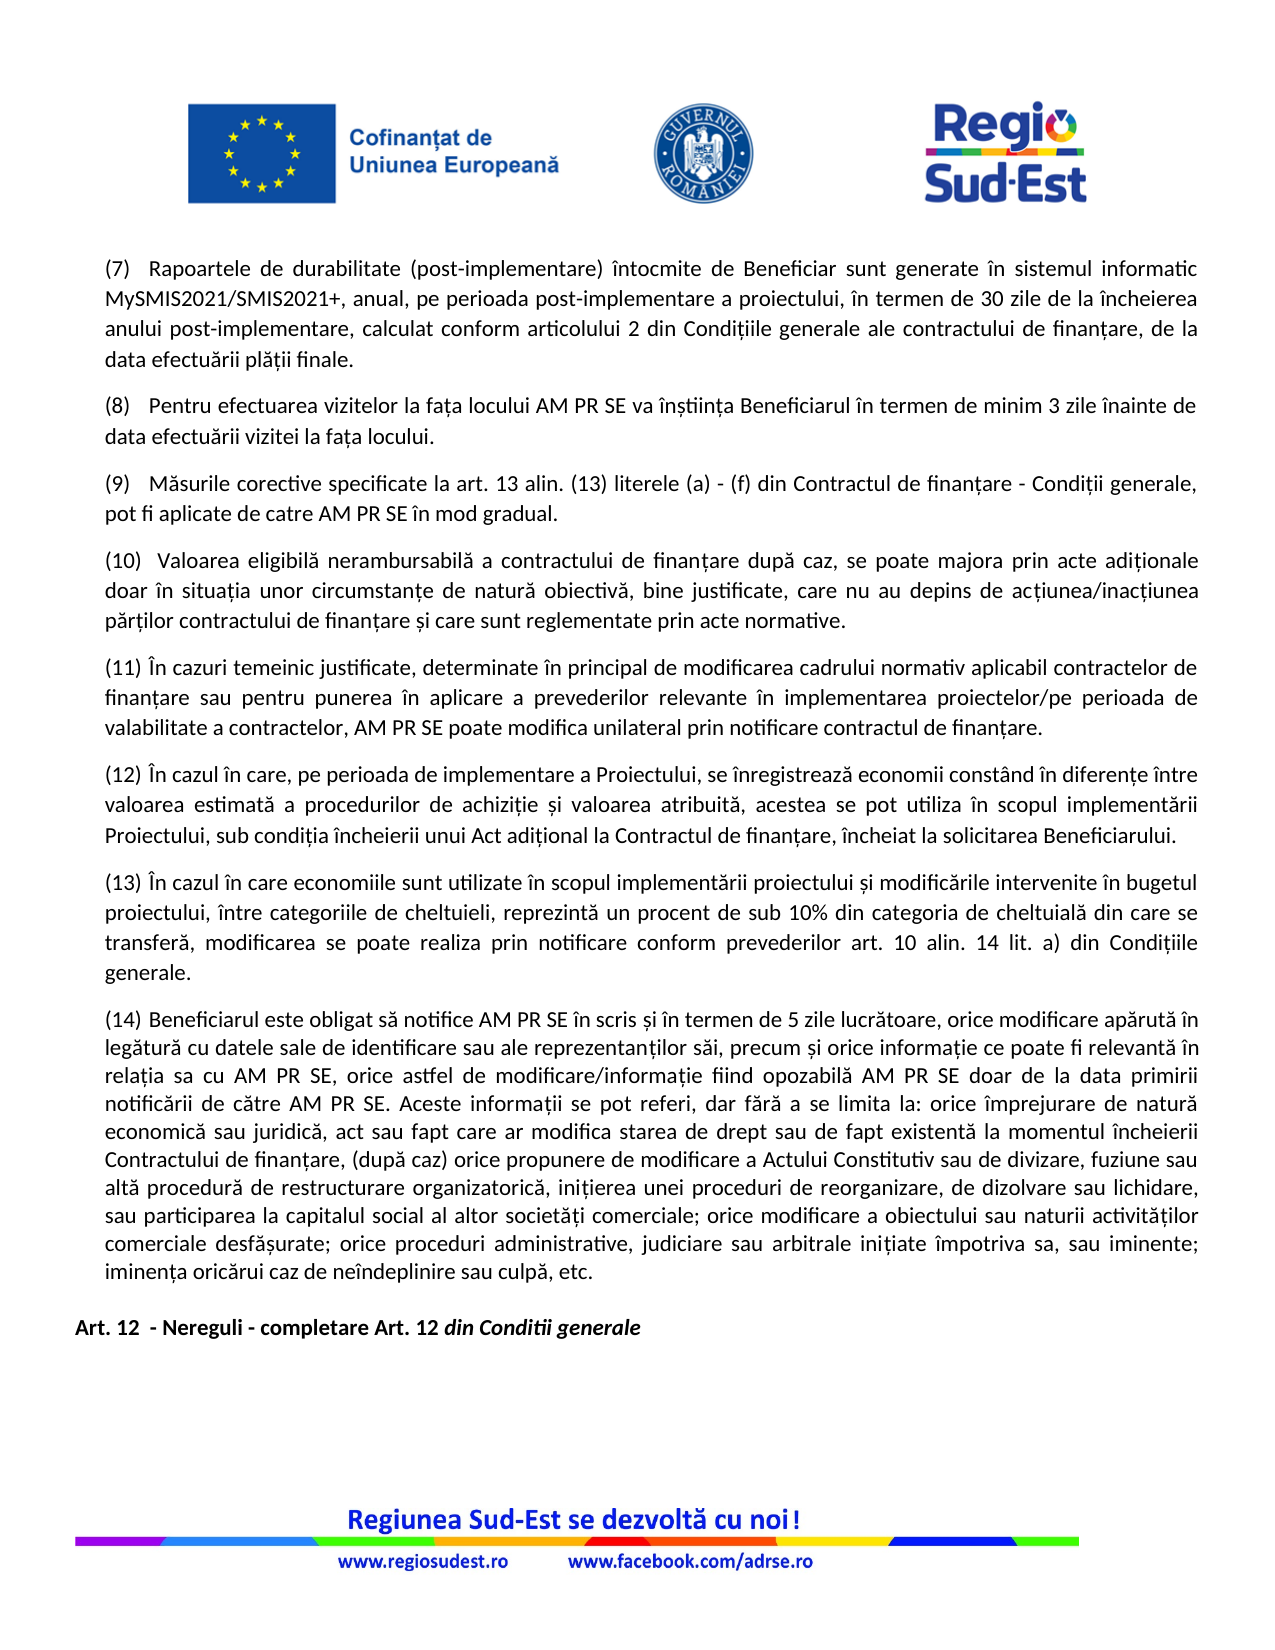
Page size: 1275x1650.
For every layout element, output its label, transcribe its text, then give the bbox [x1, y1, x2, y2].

text Art. 12 - Nereguli - completare Art. 12 din Conditii generale [75, 1313, 1200, 1341]
text (8) Pentru efectuarea vizitelor la fața locului AM PR SE va înștiința Beneficiarul în termen de minim 3 zile înainte de data efectuării vizitei la fața locului. [104, 392, 1200, 450]
text (14) Beneficiarul este obligat să notifice AM PR SE în scris şi în termen de 5 zile lucrătoare, orice modificare apărută în legătură cu datele sale de identificare sau ale reprezentanţilor săi, precum şi orice informaţie ce poate fi relevantă în relaţia sa cu AM PR SE, orice astfel de modificare/informaţie fiind opozabilă AM PR SE doar de la data primirii notificării de către AM PR SE. Aceste informaţii se pot referi, dar fără a se limita la: orice împrejurare de natură economică sau juridică, act sau fapt care ar modifica starea de drept sau de fapt existentă la momentul încheierii Contractului de finanţare, (după caz) orice propunere de modificare a Actului Constitutiv sau de divizare, fuziune sau altă procedură de restructurare organizatorică, iniţierea unei proceduri de reorganizare, de dizolvare sau lichidare, sau participarea la capitalul social al altor societăţi comerciale; orice modificare a obiectului sau naturii activităţilor comerciale desfăşurate; orice proceduri administrative, judiciare sau arbitrale iniţiate împotriva sa, sau iminente; iminenţa oricărui caz de neîndeplinire sau culpă, etc. [104, 1005, 1200, 1285]
text (13) În cazul în care economiile sunt utilizate în scopul implementării proiectului și modificările intervenite în bugetul proiectului, între categoriile de cheltuieli, reprezintă un procent de sub 10% din categoria de cheltuială din care se transferă, modificarea se poate realiza prin notificare conform prevederilor art. 10 alin. 14 lit. a) din Condițiile generale. [104, 868, 1200, 986]
picture [75, 1508, 1079, 1577]
picture [155, 73, 1120, 226]
text (11) În cazuri temeinic justificate, determinate în principal de modificarea cadrului normativ aplicabil contractelor de finanțare sau pentru punerea în aplicare a prevederilor relevante în implementarea proiectelor/pe perioada de valabilitate a contractelor, AM PR SE poate modifica unilateral prin notificare contractul de finanțare. [104, 653, 1200, 741]
text (10) Valoarea eligibilă nerambursabilă a contractului de finanţare după caz, se poate majora prin acte adiţionale doar în situaţia unor circumstanţe de natură obiectivă, bine justificate, care nu au depins de acţiunea/inacţiunea părţilor contractului de finanţare şi care sunt reglementate prin acte normative. [104, 546, 1200, 634]
text (12) În cazul în care, pe perioada de implementare a Proiectului, se înregistrează economii constând în diferențe între valoarea estimată a procedurilor de achiziție și valoarea atribuită, acestea se pot utiliza în scopul implementării Proiectului, sub condiția încheierii unui Act adițional la Contractul de finanțare, încheiat la solicitarea Beneficiarului. [104, 760, 1200, 849]
text (7) Rapoartele de durabilitate (post-implementare) întocmite de Beneficiar sunt generate în sistemul informatic MySMIS2021/SMIS2021+, anual, pe perioada post-implementare a proiectului, în termen de 30 zile de la încheierea anului post-implementare, calculat conform articolului 2 din Condițiile generale ale contractului de finanțare, de la data efectuării plății finale. [104, 254, 1200, 373]
text (9) Măsurile corective specificate la art. 13 alin. (13) literele (a) - (f) din Contractul de finanțare - Condiții generale, pot fi aplicate de catre AM PR SE în mod gradual. [104, 469, 1200, 527]
